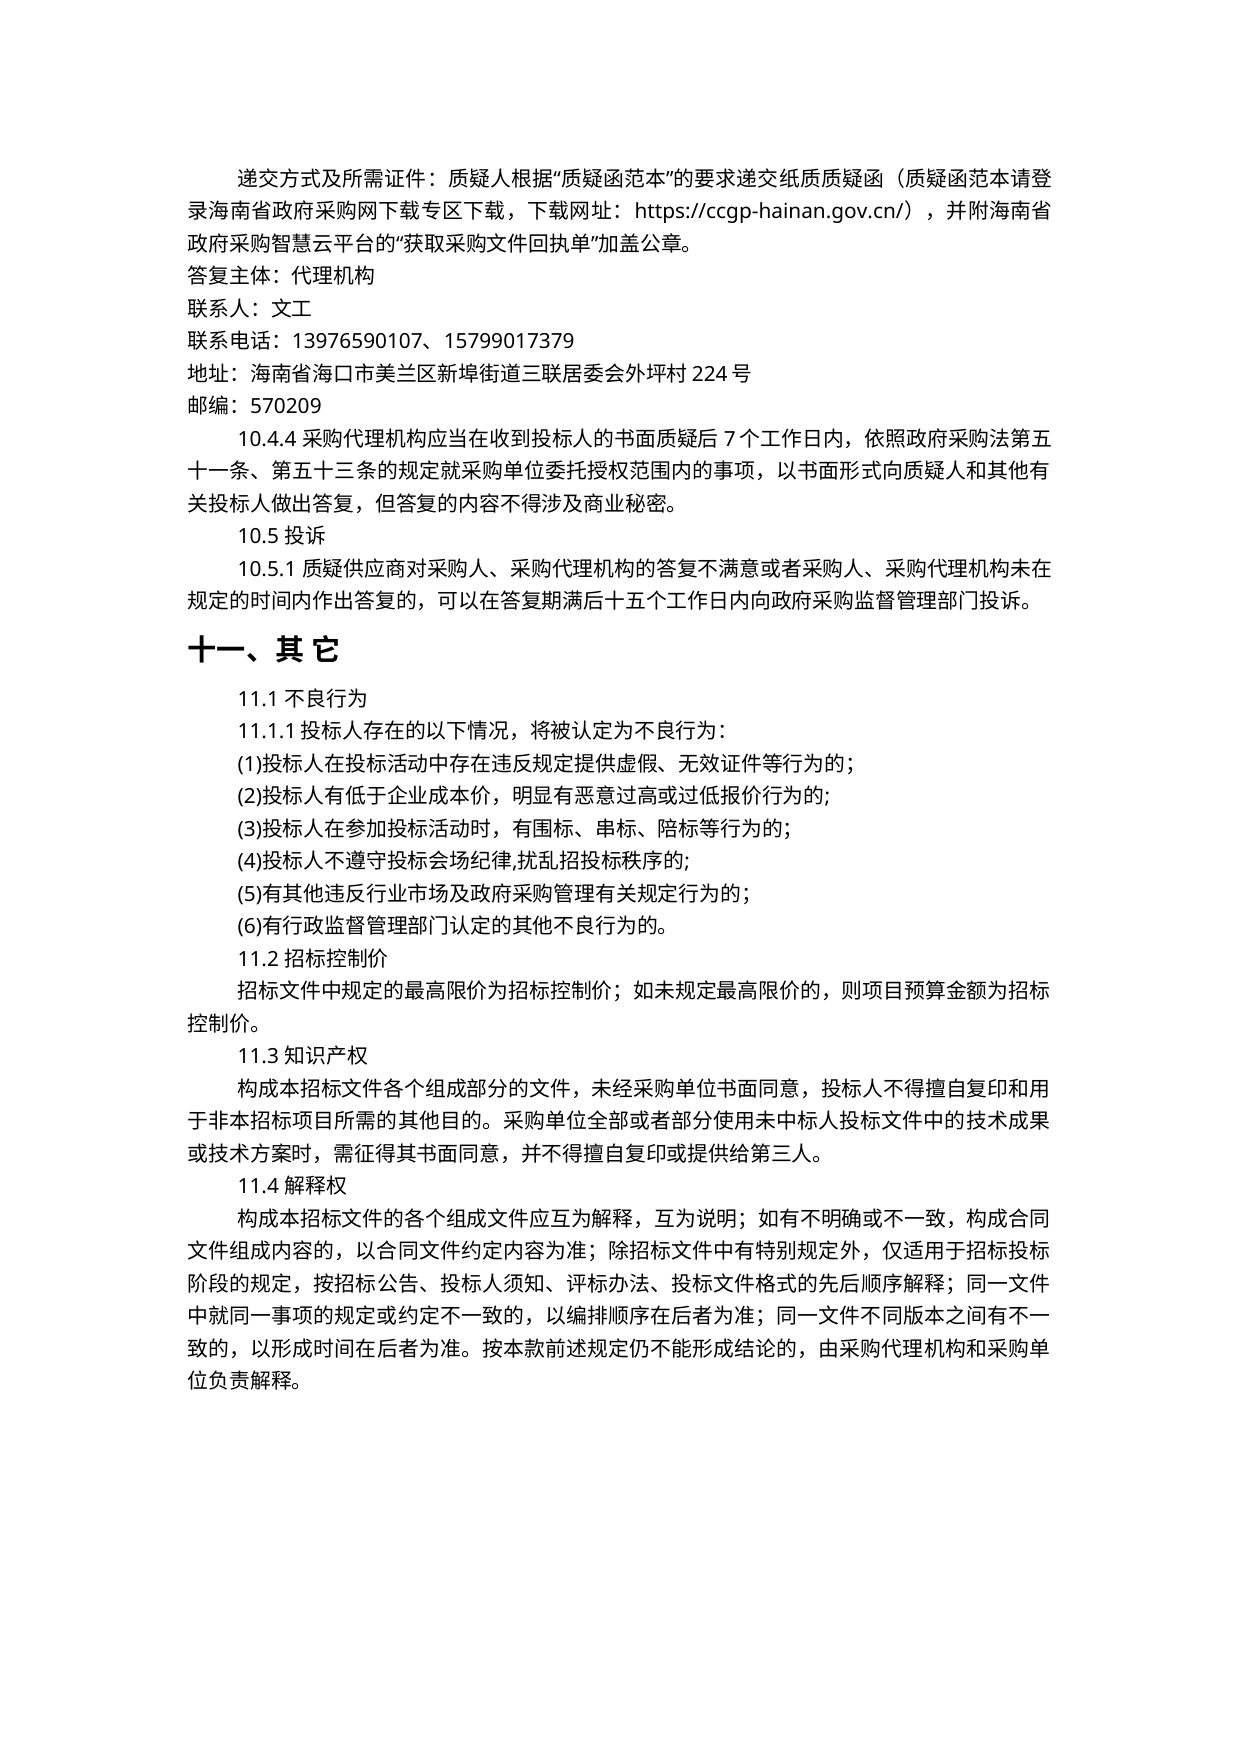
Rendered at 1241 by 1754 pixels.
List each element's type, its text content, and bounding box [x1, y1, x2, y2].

text 11.1.1投标人存在的以下情况，将被认定为不良行为： [187, 714, 1053, 747]
text 邮编：570209 [187, 389, 1053, 422]
text 11.2 招标控制价 [187, 942, 1053, 974]
text 10.4.4 采购代理机构应当在收到投标人的书面质疑后7个工作日内，依照政府采购法第五十一条、第五十三条的规定就采购单位委托授权范围内的事项，以书面形式向质疑人和其他有关投标人做出答复，但答复的内容不得涉及商业秘密。 [187, 422, 1053, 519]
text (1)投标人在投标活动中存在违反规定提供虚假、无效证件等行为的； [187, 747, 1053, 779]
text (6)有行政监督管理部门认定的其他不良行为的。 [187, 909, 1053, 942]
text (3)投标人在参加投标活动时，有围标、串标、陪标等行为的； [187, 812, 1053, 844]
text 招标文件中规定的最高限价为招标控制价；如未规定最高限价的，则项目预算金额为招标控制价。 [187, 974, 1053, 1039]
text 地址：海南省海口市美兰区新埠街道三联居委会外坪村224号 [187, 357, 1053, 389]
text (4)投标人不遵守投标会场纪律,扰乱招投标秩序的; [187, 844, 1053, 877]
text 递交方式及所需证件：质疑人根据“质疑函范本”的要求递交纸质质疑函（质疑函范本请登录海南省政府采购网下载专区下载，下载网址：https://ccgp-hainan.gov.cn/），并附海南省政府采购智慧云平台的“获取采购文件回执单”加盖公章。 [187, 162, 1053, 259]
text 10.5.1 质疑供应商对采购人、采购代理机构的答复不满意或者采购人、采购代理机构未在规定的时间内作出答复的，可以在答复期满后十五个工作日内向政府采购监督管理部门投诉。 [187, 552, 1053, 617]
text 10.5 投诉 [187, 519, 1053, 552]
text 联系电话：13976590107、15799017379 [187, 324, 1053, 357]
text 11.4 解释权 [187, 1169, 1053, 1202]
text (5)有其他违反行业市场及政府采购管理有关规定行为的； [187, 877, 1053, 909]
text 十一、其 它 [187, 617, 1053, 682]
text 11.3 知识产权 [187, 1039, 1053, 1072]
text 联系人：文工 [187, 292, 1053, 324]
text (2)投标人有低于企业成本价，明显有恶意过高或过低报价行为的; [187, 779, 1053, 812]
text 构成本招标文件各个组成部分的文件，未经采购单位书面同意，投标人不得擅自复印和用于非本招标项目所需的其他目的。采购单位全部或者部分使用未中标人投标文件中的技术成果或技术方案时，需征得其书面同意，并不得擅自复印或提供给第三人。 [187, 1072, 1053, 1169]
text 11.1 不良行为 [187, 682, 1053, 714]
text 构成本招标文件的各个组成文件应互为解释，互为说明；如有不明确或不一致，构成合同文件组成内容的，以合同文件约定内容为准；除招标文件中有特别规定外，仅适用于招标投标阶段的规定，按招标公告、投标人须知、评标办法、投标文件格式的先后顺序解释；同一文件中就同一事项的规定或约定不一致的，以编排顺序在后者为准；同一文件不同版本之间有不一致的，以形成时间在后者为准。按本款前述规定仍不能形成结论的，由采购代理机构和采购单位负责解释。 [187, 1202, 1053, 1397]
text 答复主体：代理机构 [187, 259, 1053, 292]
